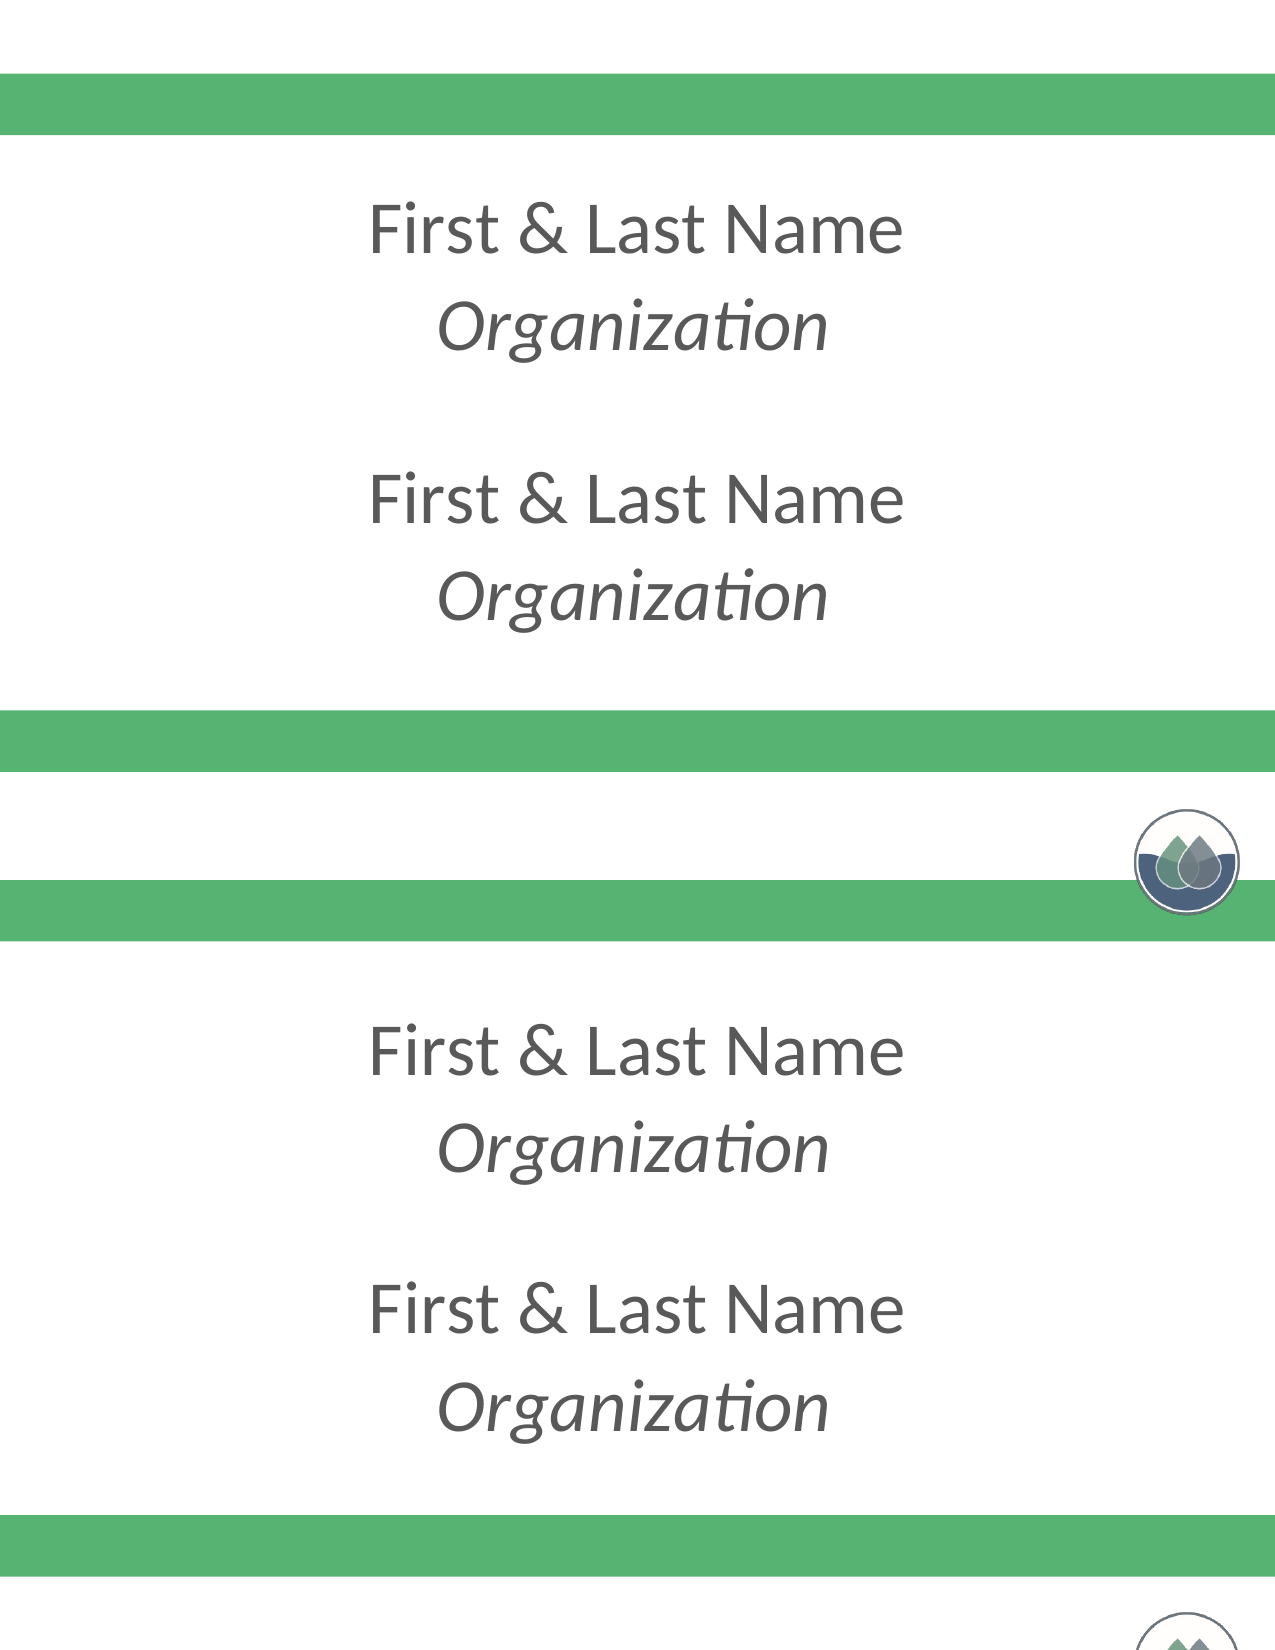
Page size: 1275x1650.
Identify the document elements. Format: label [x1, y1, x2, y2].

picture [1130, 803, 1242, 918]
picture [1130, 1606, 1242, 1650]
